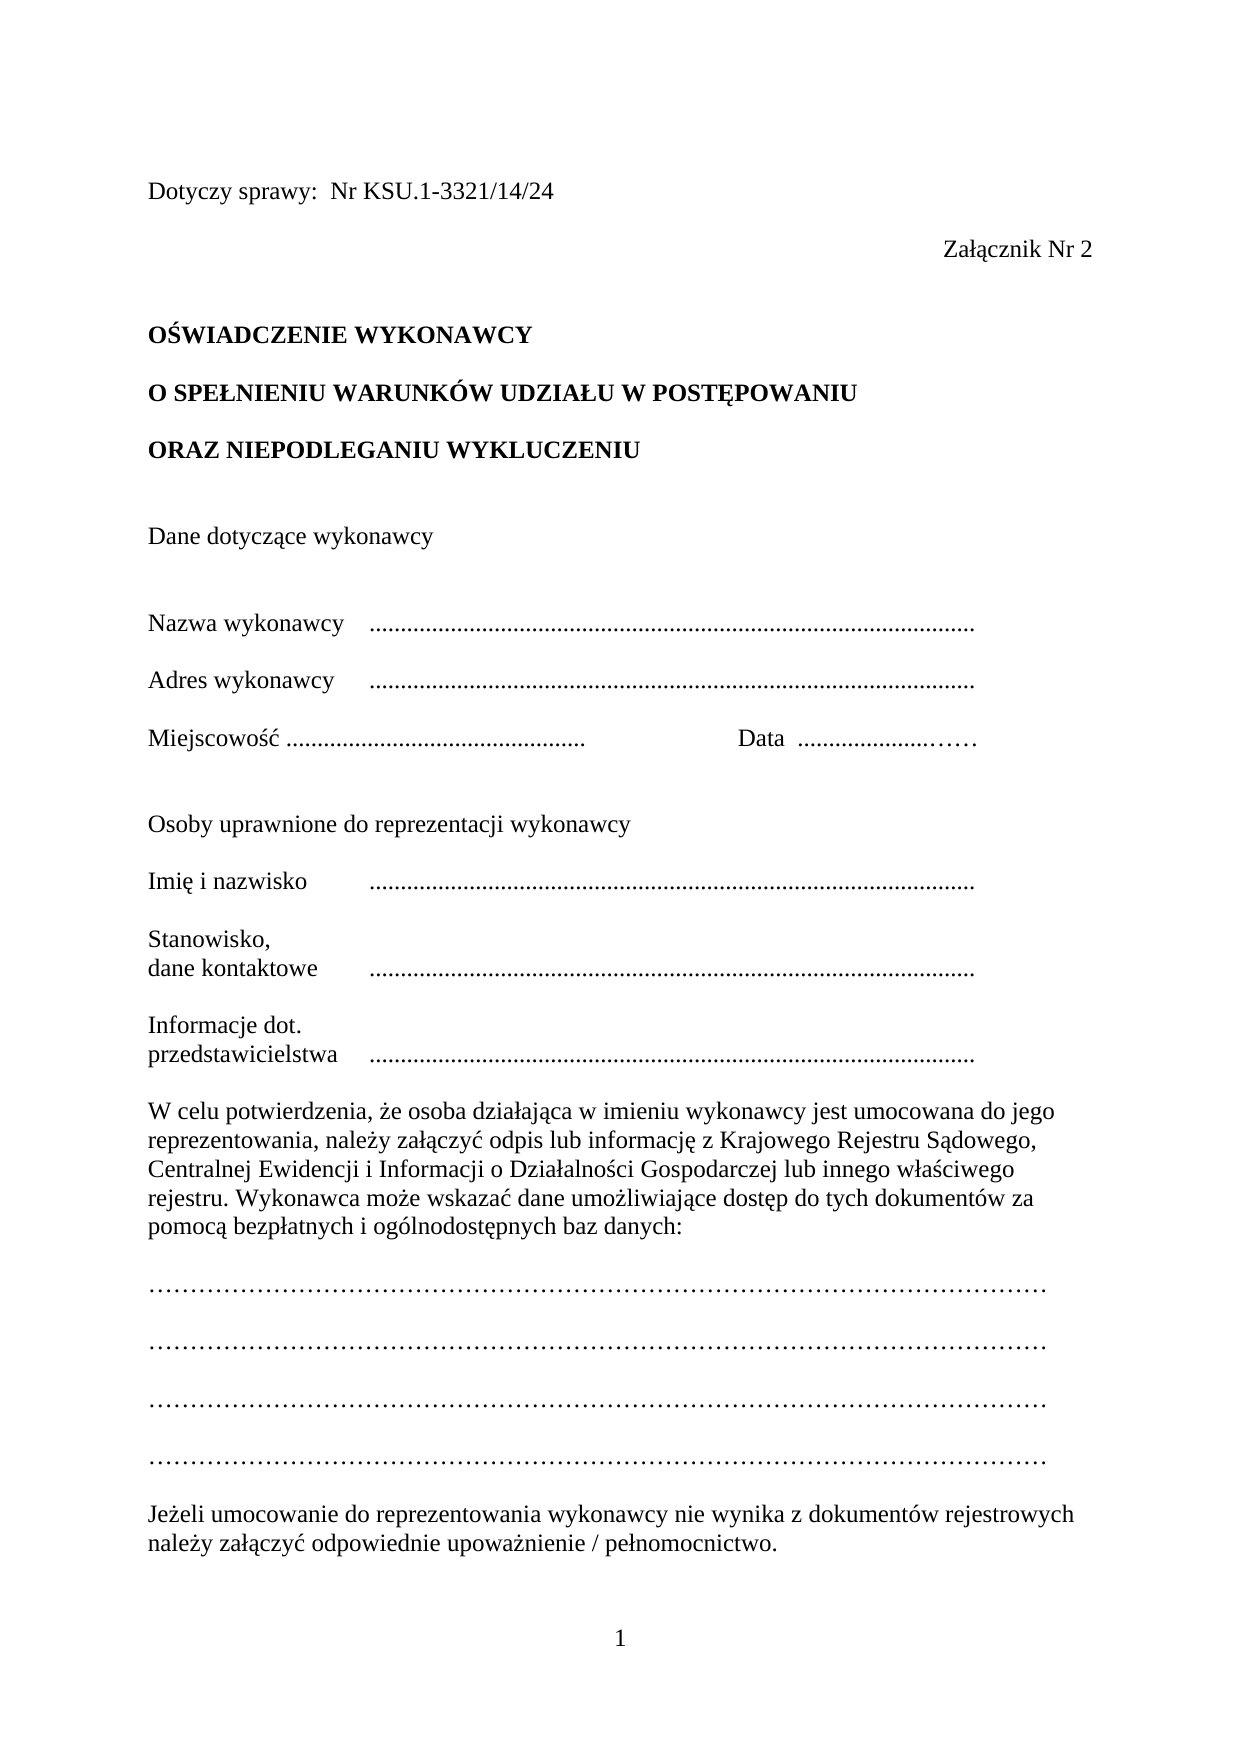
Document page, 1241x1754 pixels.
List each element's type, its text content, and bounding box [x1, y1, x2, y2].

text Imię i nazwisko ................................................................................................. [148, 866, 1093, 895]
text ……………………………………………………………………………………………… [148, 1441, 1093, 1470]
text Dane dotyczące wykonawcy [148, 521, 1093, 550]
text Stanowisko, [148, 924, 1093, 953]
text ……………………………………………………………………………………………… [148, 1269, 1093, 1298]
text ORAZ NIEPODLEGANIU WYKLUCZENIU [148, 435, 1093, 464]
text Dotyczy sprawy: Nr KSU.1-3321/14/24 [148, 176, 1093, 205]
text Nazwa wykonawcy ................................................................................................. [148, 608, 1093, 636]
text O SPEŁNIENIU WARUNKÓW UDZIAŁU W POSTĘPOWANIU [148, 378, 1093, 406]
text ……………………………………………………………………………………………… [148, 1384, 1093, 1413]
text przedstawicielstwa ................................................................................................. [148, 1039, 1093, 1068]
text Jeżeli umocowanie do reprezentowania wykonawcy nie wynika z dokumentów rejestrowych należy załączyć odpowiednie upoważnienie / pełnomocnictwo. [148, 1499, 1093, 1556]
text dane kontaktowe ................................................................................................. [148, 953, 1093, 981]
text Adres wykonawcy ................................................................................................. [148, 665, 1093, 694]
text Osoby uprawnione do reprezentacji wykonawcy [148, 809, 1093, 838]
text W celu potwierdzenia, że osoba działająca w imieniu wykonawcy jest umocowana do jego reprezentowania, należy załączyć odpis lub informację z Krajowego Rejestru Sądowego, Centralnej Ewidencji i Informacji o Działalności Gospodarczej lub innego właściwego rejestru. Wykonawca może wskazać dane umożliwiające dostęp do tych dokumentów za pomocą bezpłatnych i ogólnodostępnych baz danych: [148, 1096, 1093, 1240]
text ……………………………………………………………………………………………… [148, 1326, 1093, 1355]
text Miejscowość ................................................ Data .....................…… [148, 723, 1093, 751]
text Załącznik Nr 2 [148, 234, 1093, 263]
text OŚWIADCZENIE WYKONAWCY [148, 320, 1093, 349]
text Informacje dot. [148, 1010, 1093, 1039]
